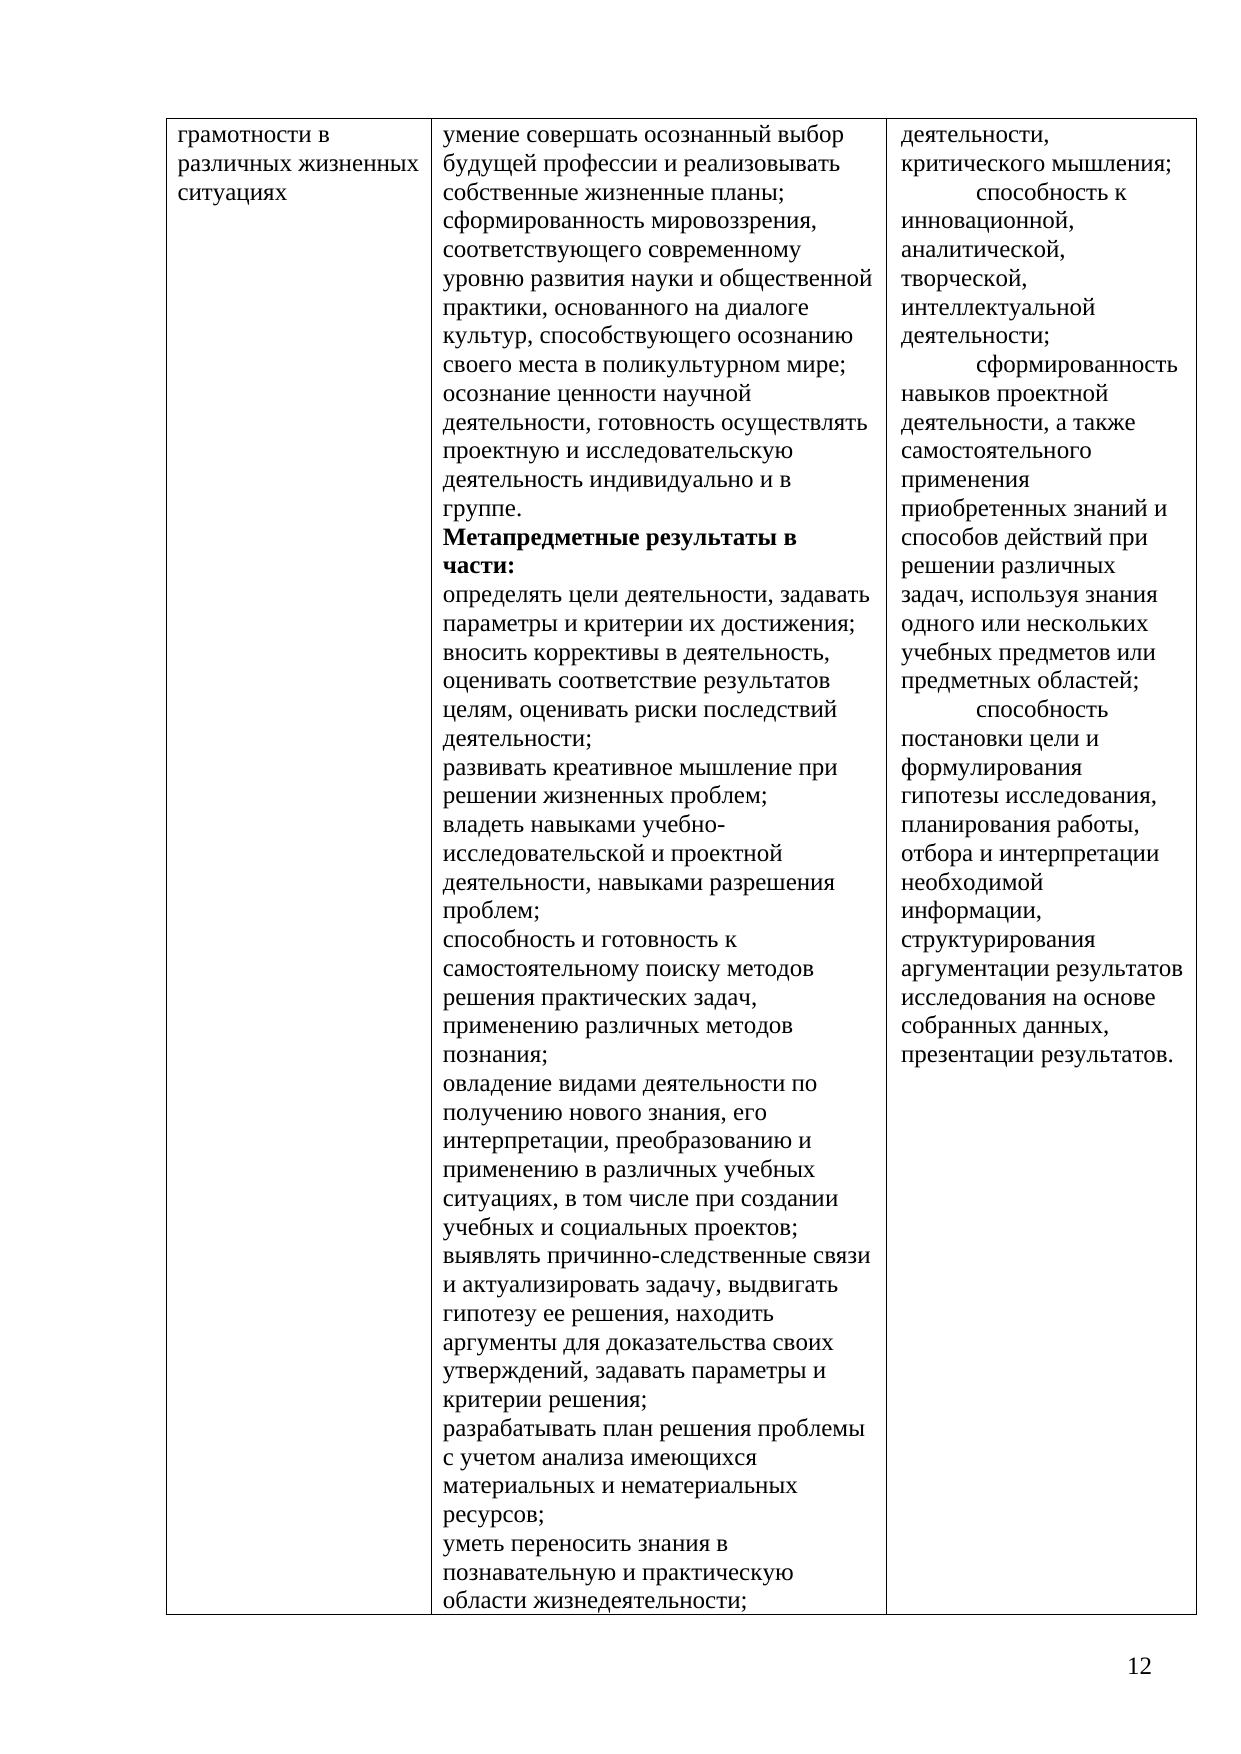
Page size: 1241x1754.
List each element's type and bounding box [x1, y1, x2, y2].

table_cell [167, 119, 431, 1614]
table_cell [432, 119, 886, 1614]
table_cell [887, 119, 1196, 1614]
